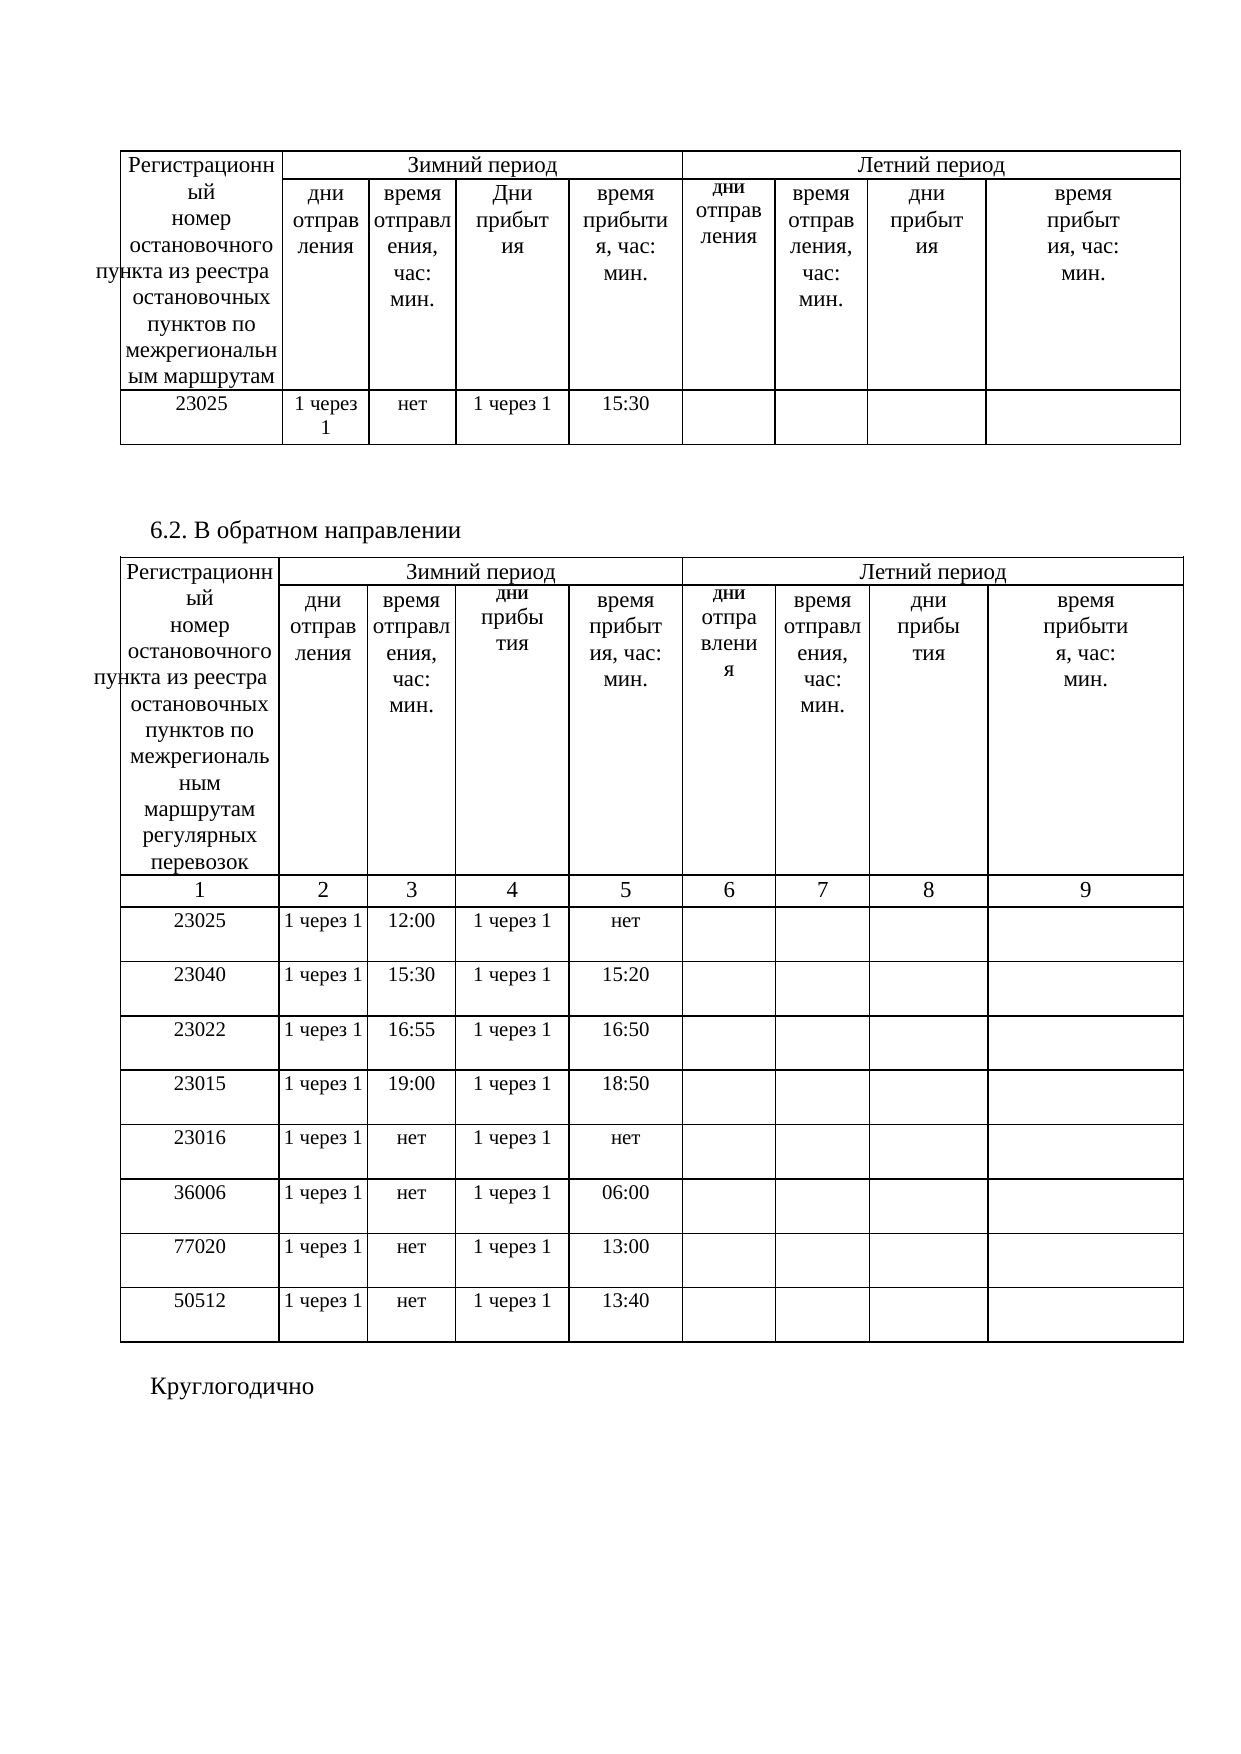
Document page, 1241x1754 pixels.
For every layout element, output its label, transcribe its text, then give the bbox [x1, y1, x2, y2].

table_cell 1 через 1 [456, 1071, 568, 1124]
table_cell [870, 962, 987, 1015]
table_cell 13:40 [570, 1288, 682, 1341]
text Круглогодично [150, 1371, 1090, 1400]
table_cell 1 [121, 876, 278, 906]
table_cell 3 [368, 876, 455, 906]
table_cell 13:00 [570, 1234, 682, 1287]
table_cell нет [570, 1125, 682, 1178]
table_cell [989, 962, 1183, 1015]
table_cell 06:00 [570, 1180, 682, 1232]
table_cell 23025 [121, 391, 282, 444]
table_cell [870, 1234, 987, 1287]
table_cell дни отправ ления [280, 586, 367, 874]
table_cell 23022 [121, 1017, 278, 1069]
table_cell 1 через 1 [280, 908, 367, 961]
table_cell 23016 [121, 1125, 278, 1178]
table_cell 1 через 1 [456, 1234, 568, 1287]
table_cell 1 через 1 [280, 1180, 367, 1232]
table_header Регистрационный номер остановочного пункта из реестра остановочных пунктов по межрегиональным маршрутам регулярных перевозок [121, 558, 278, 874]
table_cell 1 через 1 [456, 962, 568, 1015]
table_cell 1 через 1 [457, 391, 568, 444]
table_cell [989, 1125, 1183, 1178]
table_cell 2 [280, 876, 367, 906]
table_cell 19:00 [368, 1071, 455, 1124]
table_cell 15:20 [570, 962, 682, 1015]
table_cell Дни прибыт ия [457, 180, 568, 389]
table_cell время прибыт ия, час: мин. [987, 180, 1180, 389]
table_cell время прибыт ия, час: мин. [570, 586, 682, 874]
table_cell 1 через 1 [280, 1071, 367, 1124]
table_cell нет [368, 1234, 455, 1287]
table_cell 5 [570, 876, 682, 906]
table_cell [989, 1071, 1183, 1124]
table_cell [870, 1125, 987, 1178]
table_cell 18:50 [570, 1071, 682, 1124]
table_cell 1 через 1 [283, 391, 368, 444]
table_cell [989, 1288, 1183, 1341]
table_header Зимний период [280, 558, 682, 584]
table_cell [683, 908, 775, 961]
table_cell [989, 1017, 1183, 1069]
table_cell [683, 1017, 775, 1069]
table_cell [776, 1234, 869, 1287]
text 6.2. В обратном направлении [150, 515, 1090, 544]
table_cell 9 [989, 876, 1183, 906]
table_header Летний период [683, 152, 1180, 178]
table_cell [683, 1234, 775, 1287]
table_header Зимний период [283, 152, 682, 178]
table_cell 1 через 1 [456, 1125, 568, 1178]
table_cell [683, 962, 775, 1015]
table_cell [989, 1234, 1183, 1287]
table_cell [683, 391, 774, 444]
table_cell нет [368, 1180, 455, 1232]
table_cell 50512 [121, 1288, 278, 1341]
table_cell нет [370, 391, 455, 444]
table_cell время прибыти я, час: мин. [989, 586, 1183, 874]
table_cell 1 через 1 [456, 908, 568, 961]
table_cell [870, 1071, 987, 1124]
table_cell [683, 1125, 775, 1178]
table_cell 4 [456, 876, 568, 906]
table_cell нет [368, 1125, 455, 1178]
table_cell время отправл ения, час: мин. [368, 586, 455, 874]
table_cell 1 через 1 [280, 1125, 367, 1178]
table_cell [683, 1288, 775, 1341]
table_cell 8 [870, 876, 987, 906]
table_cell 16:55 [368, 1017, 455, 1069]
table_cell [870, 1288, 987, 1341]
table_cell 12:00 [368, 908, 455, 961]
table_cell [776, 1288, 869, 1341]
table_cell [683, 1180, 775, 1232]
table_cell [776, 1180, 869, 1232]
table_cell 15:30 [368, 962, 455, 1015]
table_cell время отправл ения, час: мин. [370, 180, 455, 389]
table_cell дни прибыт ия [868, 180, 985, 389]
table_header Летний период [683, 558, 1183, 584]
table_cell [776, 908, 869, 961]
table_cell 1 через 1 [280, 1017, 367, 1069]
table_cell 16:50 [570, 1017, 682, 1069]
table_cell ДНИ отпра влени я [683, 586, 775, 874]
table_cell [776, 1071, 869, 1124]
table_cell время прибыти я, час: мин. [570, 180, 682, 389]
table_cell [776, 962, 869, 1015]
table_cell 1 через 1 [456, 1180, 568, 1232]
table_cell [870, 1180, 987, 1232]
table_cell нет [368, 1288, 455, 1341]
table_cell [870, 1017, 987, 1069]
table_cell 1 через 1 [280, 1288, 367, 1341]
table_cell нет [570, 908, 682, 961]
table_cell [989, 908, 1183, 961]
table_cell [868, 391, 985, 444]
table_cell дни прибы тия [870, 586, 987, 874]
table_cell 15:30 [570, 391, 682, 444]
table_cell 1 через 1 [456, 1017, 568, 1069]
table_cell 77020 [121, 1234, 278, 1287]
table_cell [776, 1017, 869, 1069]
table_cell 6 [683, 876, 775, 906]
table_cell 36006 [121, 1180, 278, 1232]
table_cell [987, 391, 1180, 444]
table_cell время отправ ления, час: мин. [776, 180, 867, 389]
table_cell 23015 [121, 1071, 278, 1124]
table_cell 1 через 1 [280, 1234, 367, 1287]
table_cell 1 через 1 [456, 1288, 568, 1341]
table_cell ДНИ отправ ления [683, 180, 774, 389]
table_cell [870, 908, 987, 961]
table_cell дни отправ ления [283, 180, 368, 389]
table_cell ДНИ прибы тия [456, 586, 568, 874]
table_cell 23040 [121, 962, 278, 1015]
table_cell 1 через 1 [280, 962, 367, 1015]
table_cell [776, 391, 867, 444]
table_cell [776, 1125, 869, 1178]
table_header Регистрационный номер остановочного пункта из реестра остановочных пунктов по межрегиональным маршрутам регулярных перевозок [121, 152, 282, 389]
table_cell время отправл ения, час: мин. [776, 586, 869, 874]
table_cell [683, 1071, 775, 1124]
table_cell [989, 1180, 1183, 1232]
table_cell 7 [776, 876, 869, 906]
table_cell 23025 [121, 908, 278, 961]
